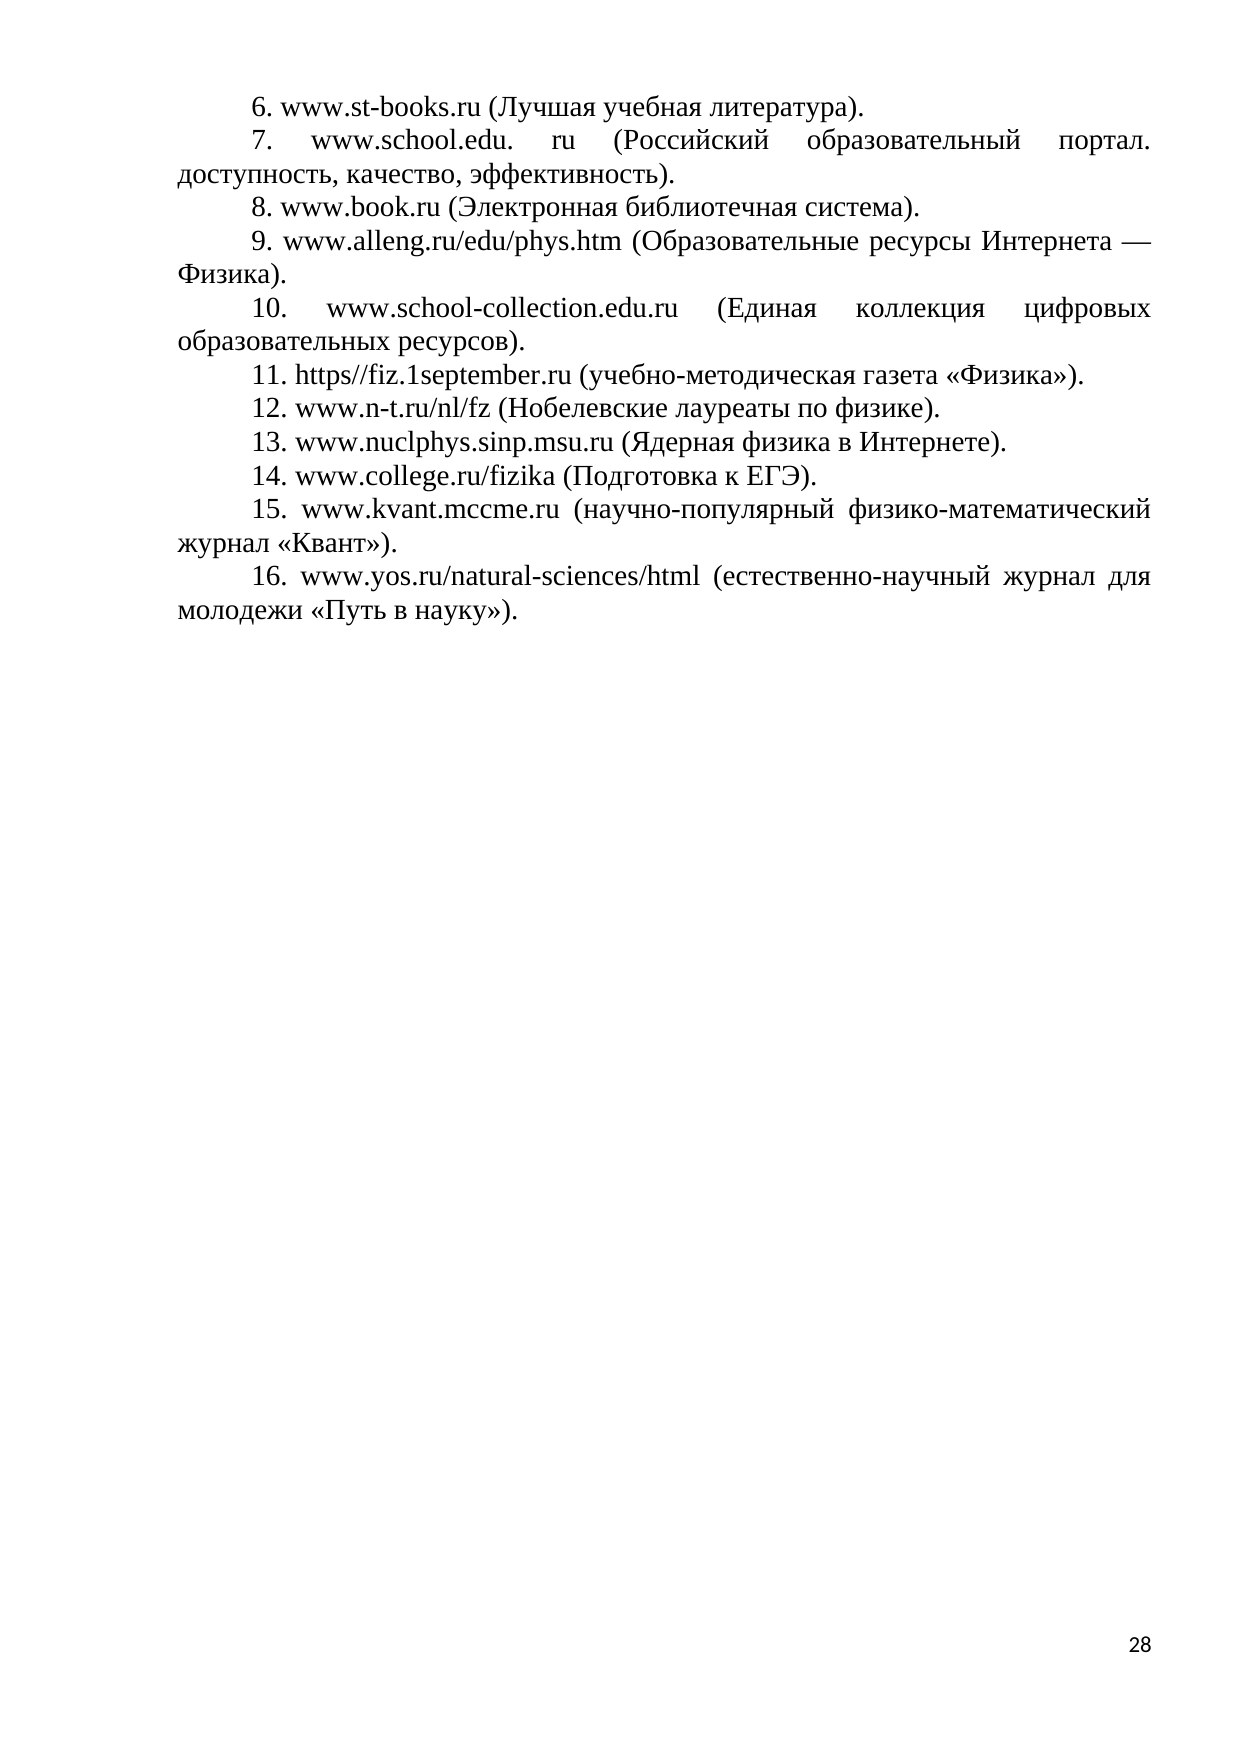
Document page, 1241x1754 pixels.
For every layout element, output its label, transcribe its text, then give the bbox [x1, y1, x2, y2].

text 12. www.n-t.ru/nl/fz (Нобелевские лауреаты по физике). [177, 391, 1152, 424]
text 14. www.college.ru/fizika (Подготовка к ЕГЭ). [177, 458, 1152, 491]
text 15. www.kvant.mccme.ru (научно-популярный физико-математический журнал «Квант»). [177, 491, 1152, 558]
text 8. www.book.ru (Электронная библиотечная система). [177, 189, 1152, 223]
text 6. www.st-books.ru (Лучшая учебная литература). [177, 89, 1152, 122]
text 11. https//fiz.1september.ru (учебно-методическая газета «Физика»). [177, 357, 1152, 391]
text 7. www.school.edu. ru (Российский образовательный портал. доступность, качество, эффективность). [177, 122, 1152, 189]
text 10. www.school-collection.edu.ru (Единая коллекция цифровых образовательных ресурсов). [177, 290, 1152, 357]
text 13. www.nuclphys.sinp.msu.ru (Ядерная физика в Интернете). [177, 424, 1152, 458]
text 16. www.yos.ru/natural-sciences/html (естественно-научный журнал для молодежи «Путь в науку»). [177, 558, 1152, 625]
text 9. www.alleng.ru/edu/phys.htm (Образовательные ресурсы Интернета — Физика). [177, 223, 1152, 290]
